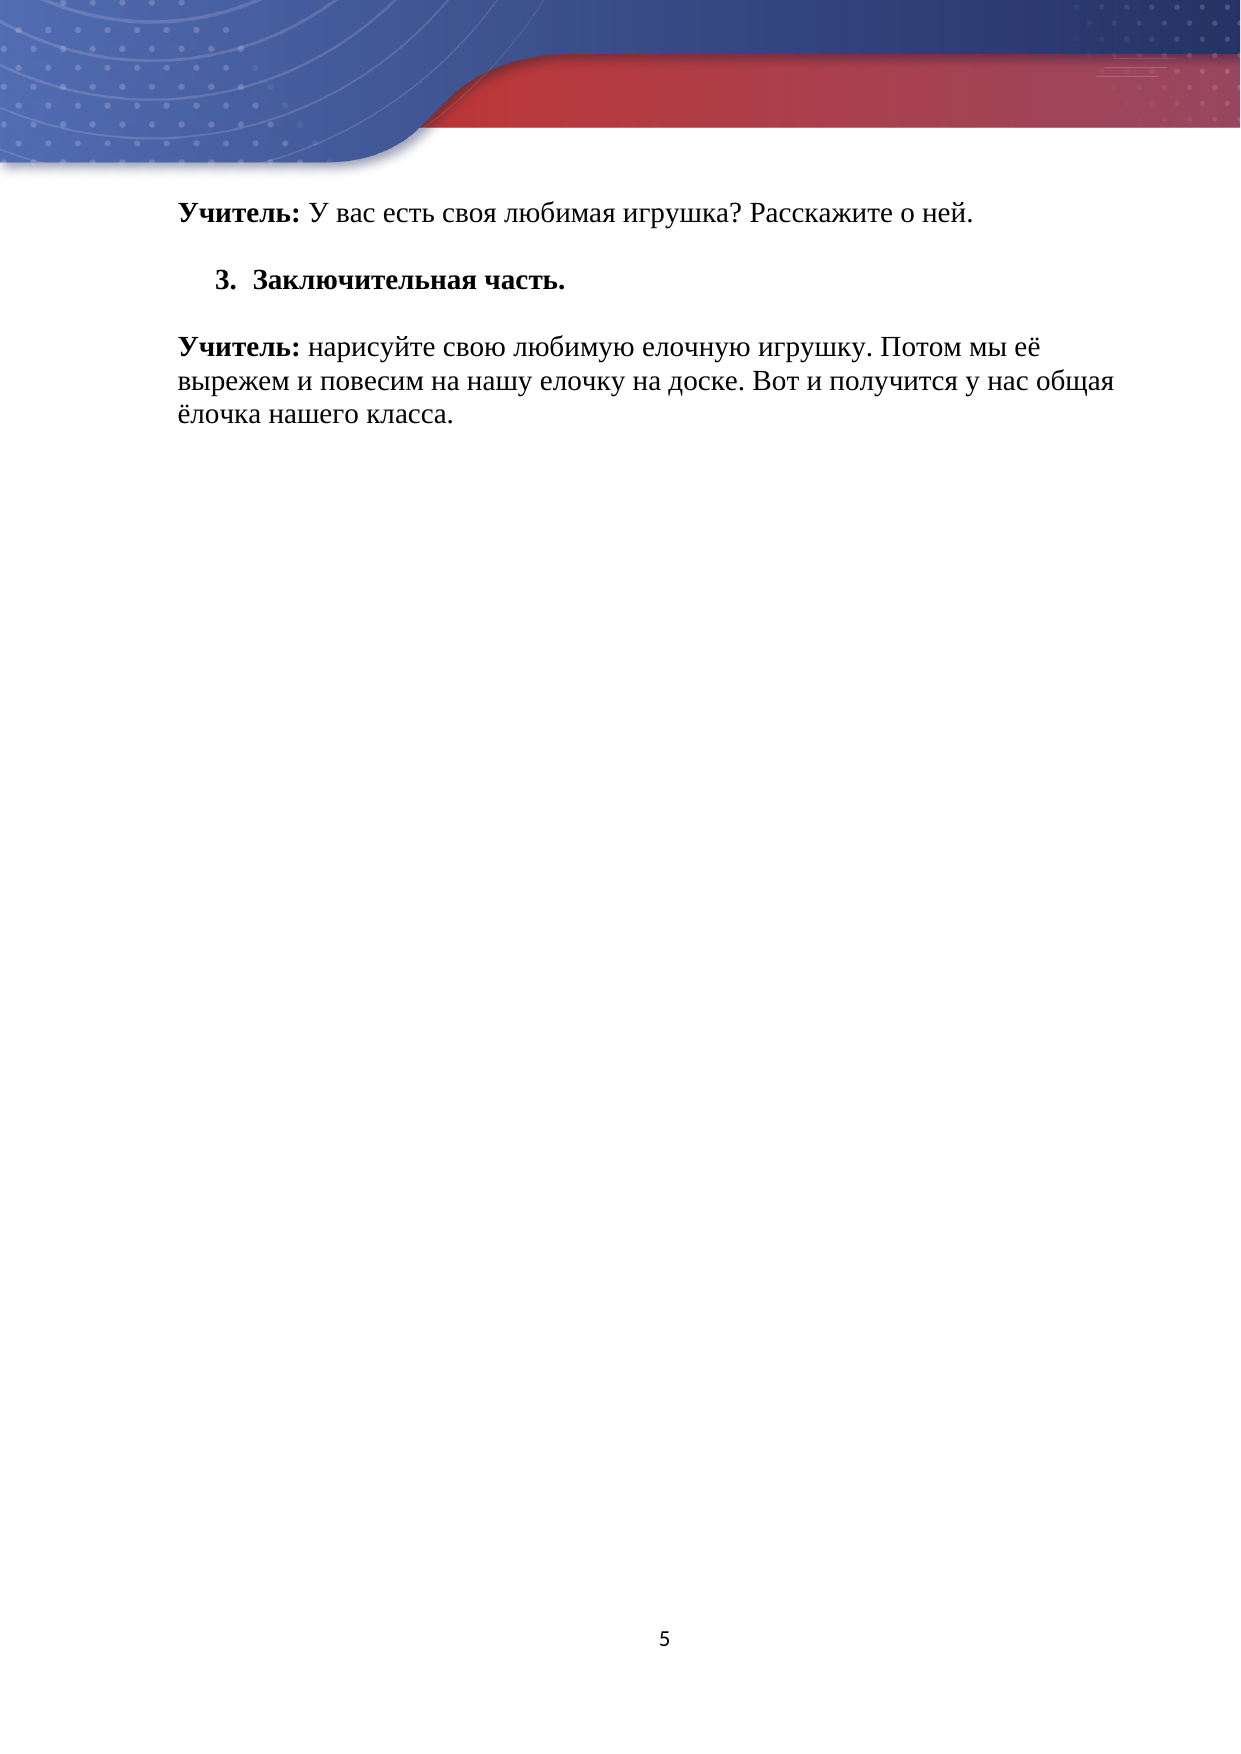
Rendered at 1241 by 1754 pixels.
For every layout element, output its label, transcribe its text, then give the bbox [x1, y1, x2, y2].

text Учитель: нарисуйте свою любимую елочную игрушку. Потом мы её вырежем и повесим на нашу елочку на доске. Вот и получится у нас общая ёлочка нашего класса. [177, 329, 1152, 430]
picture [0, 0, 1241, 1753]
text Учитель: У вас есть своя любимая игрушка? Расскажите о ней. [177, 195, 1152, 228]
list Заключительная часть. [215, 262, 1152, 296]
